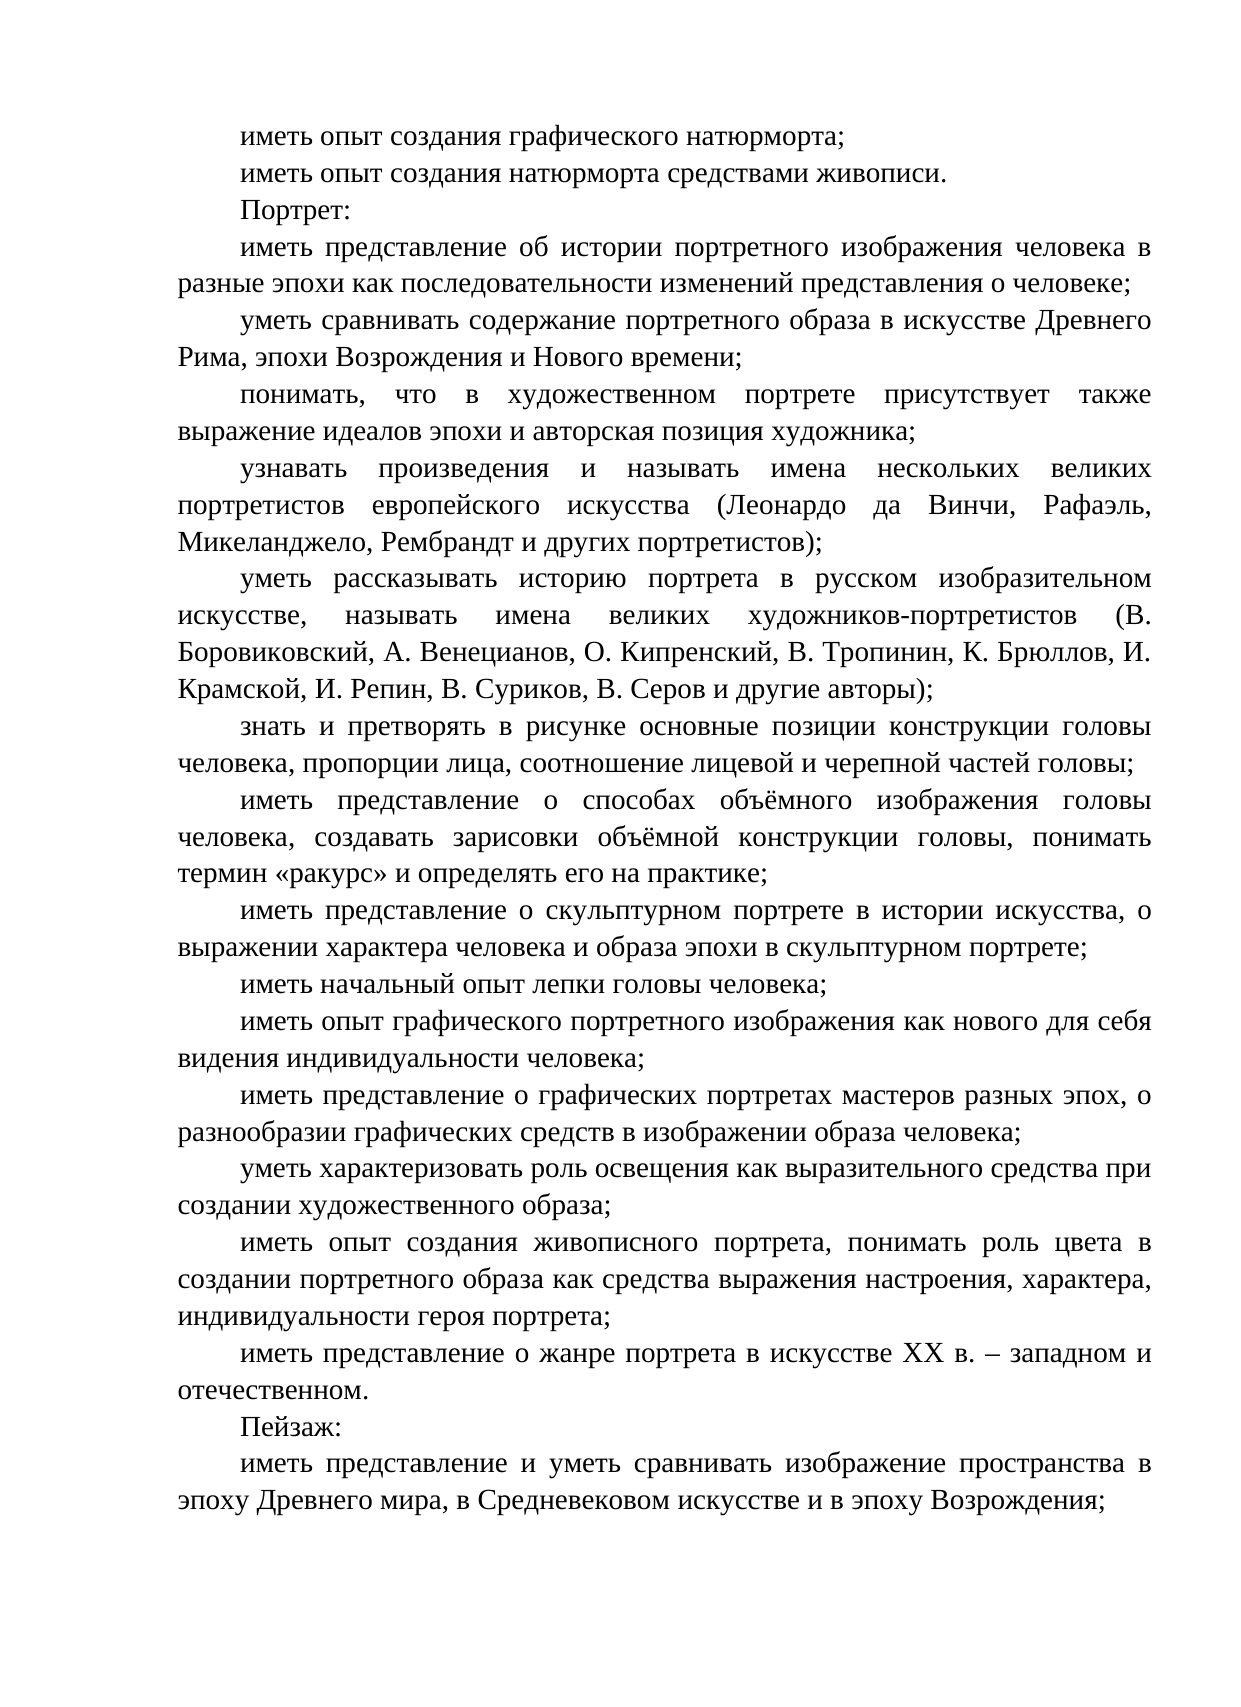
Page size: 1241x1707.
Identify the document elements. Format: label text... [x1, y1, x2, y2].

text уметь характеризовать роль освещения как выразительного средства при создании художественного образа; [177, 1151, 1152, 1221]
text иметь опыт создания живописного портрета, понимать роль цвета в создании портретного образа как средства выражения настроения, характера, индивидуальности героя портрета; [177, 1224, 1152, 1332]
text Портрет: [177, 192, 1152, 225]
text понимать, что в художественном портрете присутствует также выражение идеалов эпохи и авторская позиция художника; [177, 376, 1152, 447]
text иметь опыт создания натюрморта средствами живописи. [177, 155, 1152, 188]
text уметь сравнивать содержание портретного образа в искусстве Древнего Рима, эпохи Возрождения и Нового времени; [177, 302, 1152, 373]
text иметь представление об истории портретного изображения человека в разные эпохи как последовательности изменений представления о человеке; [177, 229, 1152, 299]
text иметь опыт создания графического натюрморта; [177, 118, 1152, 152]
text иметь представление и уметь сравнивать изображение пространства в эпоху Древнего мира, в Средневековом искусстве и в эпоху Возрождения; [177, 1446, 1152, 1516]
text узнавать произведения и называть имена нескольких великих портретистов европейского искусства (Леонардо да Винчи, Рафаэль, Микеланджело, Рембрандт и других портретистов); [177, 450, 1152, 557]
text Пейзаж: [177, 1409, 1152, 1442]
text знать и претворять в рисунке основные позиции конструкции головы человека, пропорции лица, соотношение лицевой и черепной частей головы; [177, 708, 1152, 778]
text иметь начальный опыт лепки головы человека; [177, 966, 1152, 1000]
text иметь представление о скульптурном портрете в истории искусства, о выражении характера человека и образа эпохи в скульптурном портрете; [177, 892, 1152, 963]
text иметь представление о графических портретах мастеров разных эпох, о разнообразии графических средств в изображении образа человека; [177, 1077, 1152, 1147]
text иметь опыт графического портретного изображения как нового для себя видения индивидуальности человека; [177, 1003, 1152, 1073]
text иметь представление о жанре портрета в искусстве ХХ в. – западном и отечественном. [177, 1335, 1152, 1405]
text уметь рассказывать историю портрета в русском изобразительном искусстве, называть имена великих художников-портретистов (В. Боровиковский, А. Венецианов, О. Кипренский, В. Тропинин, К. Брюллов, И. Крамской, И. Репин, В. Суриков, В. Серов и другие авторы); [177, 561, 1152, 705]
text иметь представление о способах объёмного изображения головы человека, создавать зарисовки объёмной конструкции головы, понимать термин «ракурс» и определять его на практике; [177, 782, 1152, 889]
